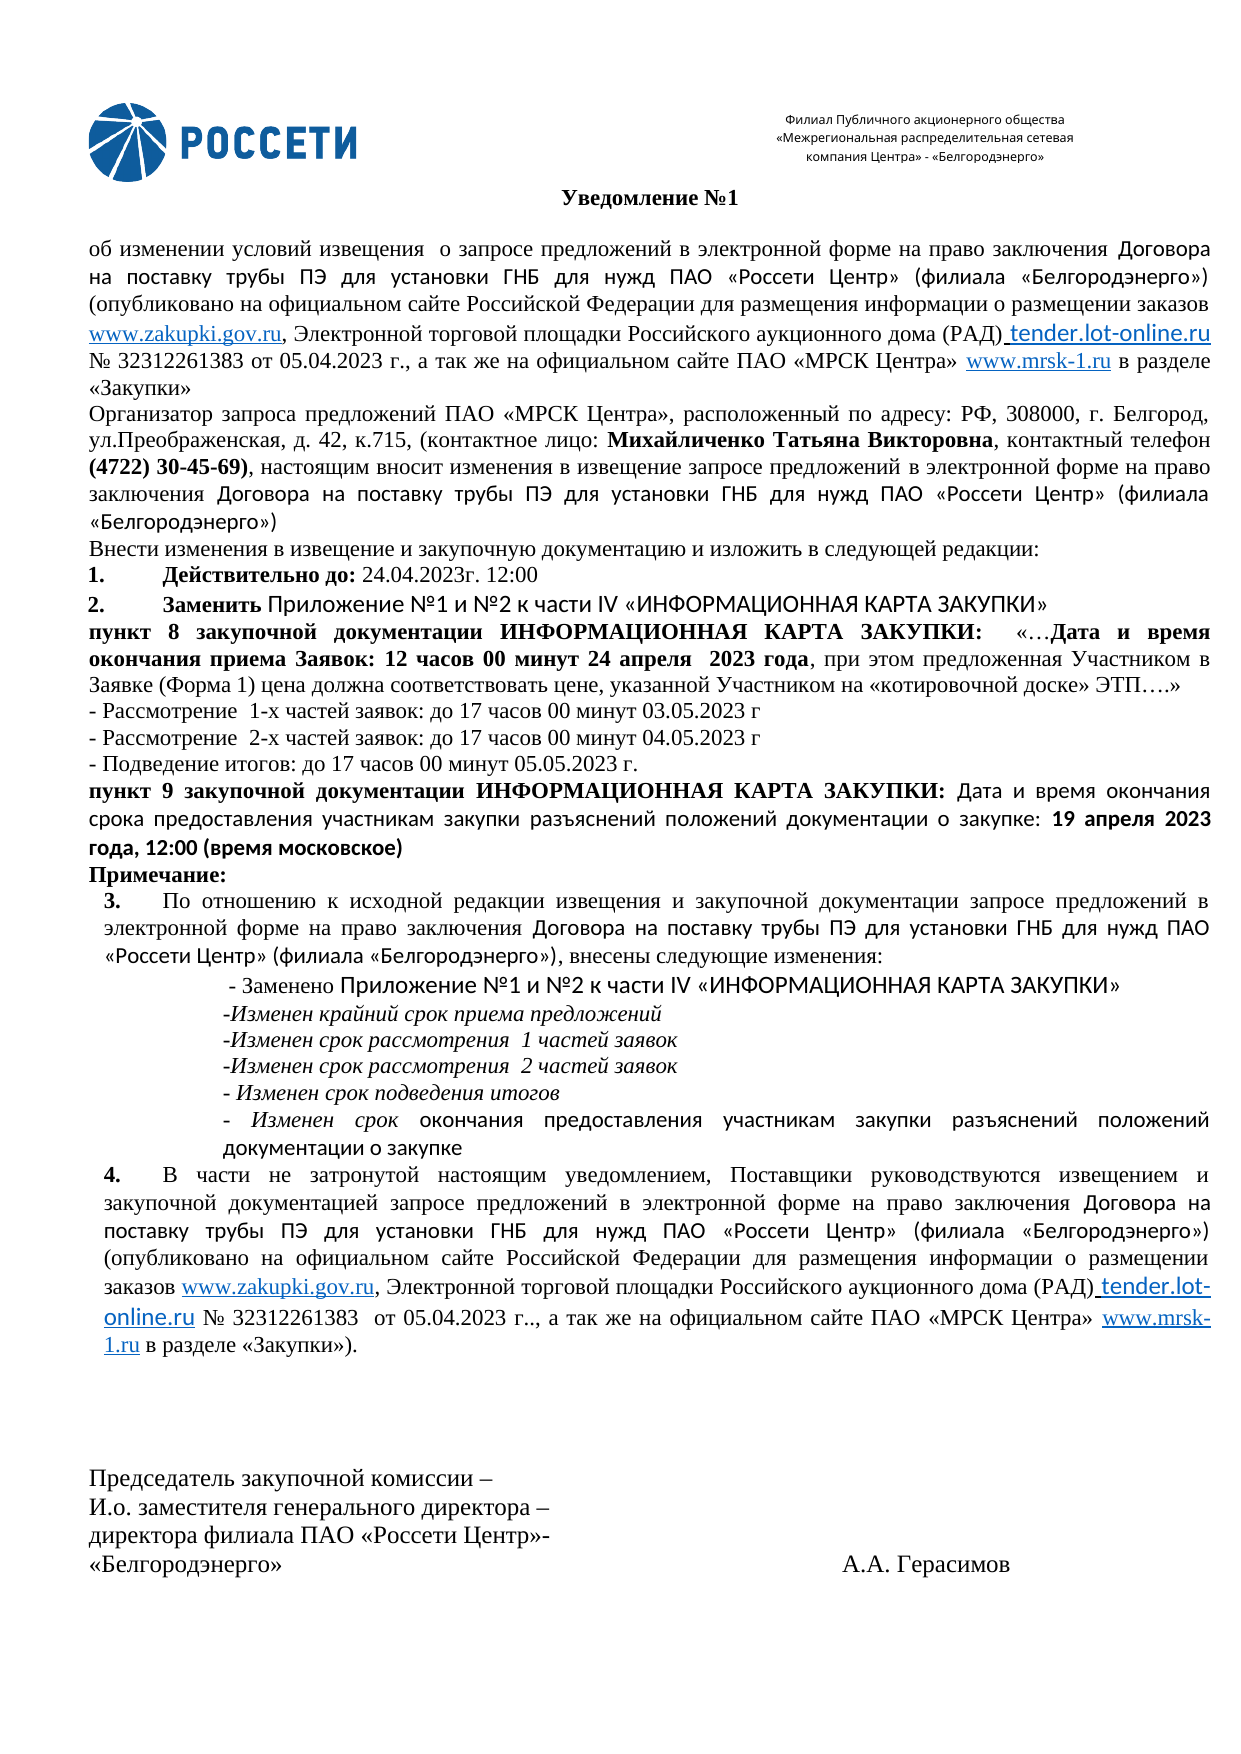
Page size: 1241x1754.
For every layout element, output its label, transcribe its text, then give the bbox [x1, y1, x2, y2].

list - Заменено Приложение №1 и №2 к части IV «ИНФОРМАЦИОННАЯ КАРТА ЗАКУПКИ» [223, 969, 1211, 1000]
list Примечание: [89, 861, 1211, 887]
text директора филиала ПАО «Россети Центр»- [89, 1520, 1211, 1549]
text Организатор запроса предложений ПАО «МРСК Центра», расположенный по адресу: РФ, 308000, г. Белгород, ул.Преображенская, д. 42, к.715, (контактное лицо: Михайличенко Татьяна Викторовна, контактный телефон (4722) 30-45-69), настоящим вносит изменения в извещение запросе предложений в электронной форме на право заключения Договора на поставку трубы ПЭ для установки ГНБ для нужд ПАО «Россети Центр» (филиала «Белгородэнерго») [89, 400, 1211, 535]
text Председатель закупочной комиссии – [89, 1463, 1211, 1492]
list - Рассмотрение 1-х частей заявок: до 17 часов 00 минут 03.05.2023 г [89, 697, 1211, 724]
list пункт 9 закупочной документации ИНФОРМАЦИОННАЯ КАРТА ЗАКУПКИ: Дата и время окончания срока предоставления участникам закупки разъяснений положений документации о закупке: 19 апреля 2023 года, 12:00 (время московское) [89, 777, 1211, 861]
text Уведомление №1 [89, 184, 1211, 210]
list - Изменен срок подведения итогов [223, 1079, 1211, 1105]
list - Изменен срок окончания предоставления участникам закупки разъяснений положений документации о закупке [223, 1105, 1211, 1161]
list пункт 8 закупочной документации ИНФОРМАЦИОННАЯ КАРТА ЗАКУПКИ: «…Дата и время окончания приема Заявок: 12 часов 00 минут 24 апреля 2023 года, при этом предложенная Участником в Заявке (Форма 1) цена должна соответствовать цене, указанной Участником на «котировочной доске» ЭТП….» [89, 618, 1211, 697]
list В части не затронутой настоящим уведомлением, Поставщики руководствуются извещением и закупочной документацией запросе предложений в электронной форме на право заключения Договора на поставку трубы ПЭ для установки ГНБ для нужд ПАО «Россети Центр» (филиала «Белгородэнерго») (опубликовано на официальном сайте Российской Федерации для размещения информации о размещении заказов www.zakupki.gov.ru, Электронной торговой площадки Российского аукционного дома (РАД) tender.lot-online.ru № 32312261383 от 05.04.2023 г.., а так же на официальном сайте ПАО «МРСК Центра» www.mrsk-1.ru в разделе «Закупки»). [103, 1161, 1211, 1357]
list Действительно до: 24.04.2023г. 12:00 [87, 562, 1211, 588]
picture [88, 103, 357, 182]
text об изменении условий извещения о запросе предложений в электронной форме на право заключения Договора на поставку трубы ПЭ для установки ГНБ для нужд ПАО «Россети Центр» (филиала «Белгородэнерго») (опубликовано на официальном сайте Российской Федерации для размещения информации о размещении заказов www.zakupki.gov.ru, Электронной торговой площадки Российского аукционного дома (РАД) tender.lot-online.ru № 32312261383 от 05.04.2023 г., а так же на официальном сайте ПАО «МРСК Центра» www.mrsk-1.ru в разделе «Закупки» [89, 234, 1211, 400]
list -Изменен срок рассмотрения 1 частей заявок [223, 1026, 1211, 1053]
list - Подведение итогов: до 17 часов 00 минут 05.05.2023 г. [89, 750, 1211, 777]
list Заменить Приложение №1 и №2 к части IV «ИНФОРМАЦИОННАЯ КАРТА ЗАКУПКИ» [87, 588, 1211, 618]
text И.о. заместителя генерального директора – [89, 1492, 1211, 1520]
text Внести изменения в извещение и закупочную документацию и изложить в следующей редакции: [89, 535, 1211, 562]
list -Изменен срок рассмотрения 2 частей заявок [223, 1053, 1211, 1079]
text «Белгородэнерго» А.А. Герасимов [89, 1549, 1211, 1578]
list - Рассмотрение 2-х частей заявок: до 17 часов 00 минут 04.05.2023 г [89, 724, 1211, 750]
list -Изменен крайний срок приема предложений [223, 1000, 1211, 1026]
list По отношению к исходной редакции извещения и закупочной документации запросе предложений в электронной форме на право заключения Договора на поставку трубы ПЭ для установки ГНБ для нужд ПАО «Россети Центр» (филиала «Белгородэнерго»), внесены следующие изменения: [103, 887, 1211, 969]
